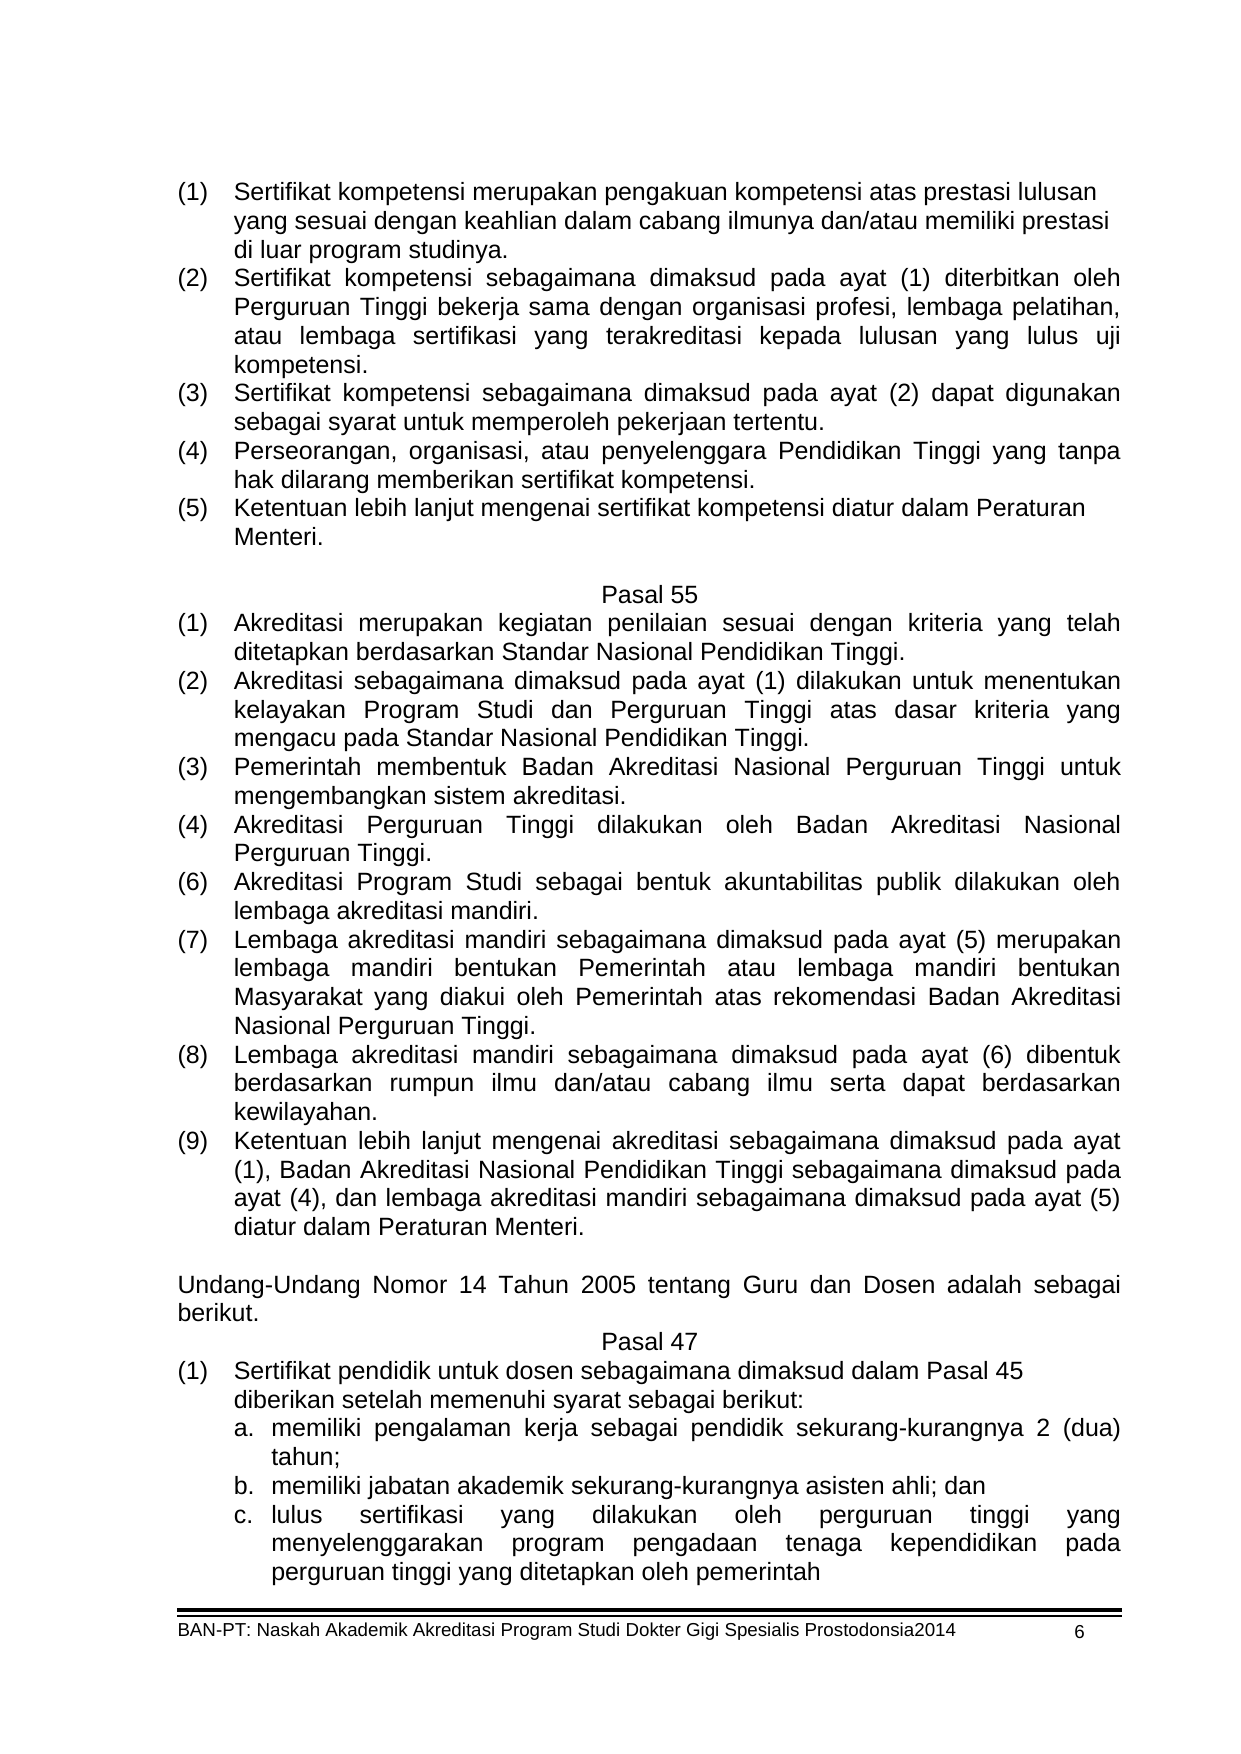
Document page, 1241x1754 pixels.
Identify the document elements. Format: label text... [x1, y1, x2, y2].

list Sertifikat pendidik untuk dosen sebagaimana dimaksud dalam Pasal 45 diberikan setelah memenuhi syarat sebagai berikut: [177, 1356, 1122, 1413]
list Ketentuan lebih lanjut mengenai sertifikat kompetensi diatur dalam Peraturan Menteri. [177, 493, 1122, 551]
list Ketentuan lebih lanjut mengenai akreditasi sebagaimana dimaksud pada ayat (1), Badan Akreditasi Nasional Pendidikan Tinggi sebagaimana dimaksud pada ayat (4), dan lembaga akreditasi mandiri sebagaimana dimaksud pada ayat (5) diatur dalam Peraturan Menteri. [177, 1126, 1122, 1241]
list Lembaga akreditasi mandiri sebagaimana dimaksud pada ayat (5) merupakan lembaga mandiri bentukan Pemerintah atau lembaga mandiri bentukan Masyarakat yang diakui oleh Pemerintah atas rekomendasi Badan Akreditasi Nasional Perguruan Tinggi. [177, 925, 1122, 1040]
list Sertifikat kompetensi merupakan pengakuan kompetensi atas prestasi lulusan yang sesuai dengan keahlian dalam cabang ilmunya dan/atau memiliki prestasi di luar program studinya. [177, 177, 1122, 263]
list Akreditasi Perguruan Tinggi dilakukan oleh Badan Akreditasi Nasional Perguruan Tinggi. [177, 810, 1122, 867]
list Lembaga akreditasi mandiri sebagaimana dimaksud pada ayat (6) dibentuk berdasarkan rumpun ilmu dan/atau cabang ilmu serta dapat berdasarkan kewilayahan. [177, 1040, 1122, 1126]
text Pasal 47 [177, 1327, 1122, 1356]
list lulus sertifikasi yang dilakukan oleh perguruan tinggi yang menyelenggarakan program pengadaan tenaga kependidikan pada perguruan tinggi yang ditetapkan oleh pemerintah [233, 1500, 1122, 1586]
text Undang-Undang Nomor 14 Tahun 2005 tentang Guru dan Dosen adalah sebagai berikut. [177, 1270, 1122, 1327]
list Akreditasi Program Studi sebagai bentuk akuntabilitas publik dilakukan oleh lembaga akreditasi mandiri. [177, 867, 1122, 925]
list memiliki jabatan akademik sekurang-kurangnya asisten ahli; dan [233, 1471, 1122, 1500]
list Akreditasi merupakan kegiatan penilaian sesuai dengan kriteria yang telah ditetapkan berdasarkan Standar Nasional Pendidikan Tinggi. [177, 608, 1122, 666]
text Pasal 55 [177, 580, 1122, 608]
list Perseorangan, organisasi, atau penyelenggara Pendidikan Tinggi yang tanpa hak dilarang memberikan sertifikat kompetensi. [177, 436, 1122, 493]
list Pemerintah membentuk Badan Akreditasi Nasional Perguruan Tinggi untuk mengembangkan sistem akreditasi. [177, 752, 1122, 810]
list Sertifikat kompetensi sebagaimana dimaksud pada ayat (2) dapat digunakan sebagai syarat untuk memperoleh pekerjaan tertentu. [177, 378, 1122, 436]
list Akreditasi sebagaimana dimaksud pada ayat (1) dilakukan untuk menentukan kelayakan Program Studi dan Perguruan Tinggi atas dasar kriteria yang mengacu pada Standar Nasional Pendidikan Tinggi. [177, 666, 1122, 752]
list Sertifikat kompetensi sebagaimana dimaksud pada ayat (1) diterbitkan oleh Perguruan Tinggi bekerja sama dengan organisasi profesi, lembaga pelatihan, atau lembaga sertifikasi yang terakreditasi kepada lulusan yang lulus uji kompetensi. [177, 263, 1122, 378]
list memiliki pengalaman kerja sebagai pendidik sekurang-kurangnya 2 (dua) tahun; [233, 1413, 1122, 1471]
